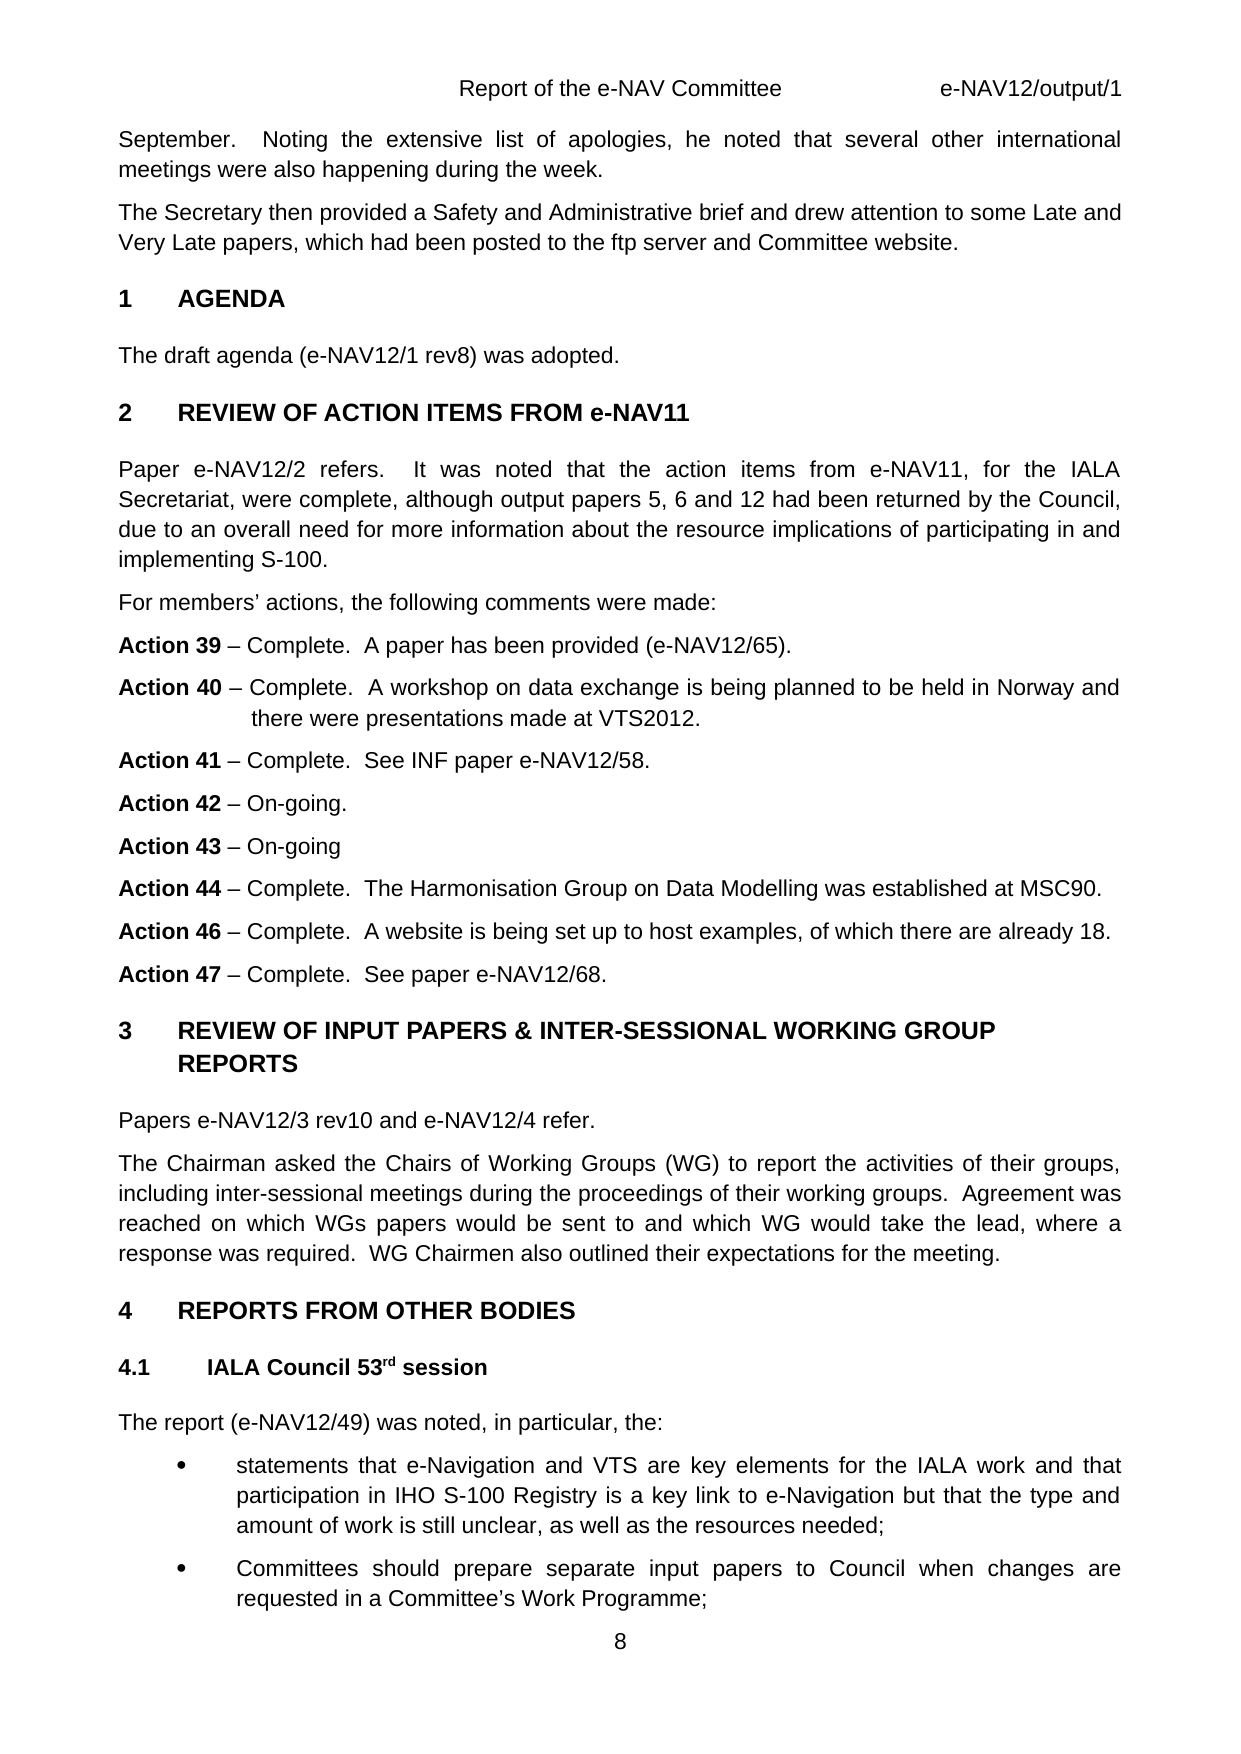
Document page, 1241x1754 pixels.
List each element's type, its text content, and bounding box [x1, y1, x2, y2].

subtitle Reports from other bodies [118, 1296, 1122, 1324]
subtitle IALA Council 53rd session [118, 1354, 1122, 1380]
text Action 44 – Complete. The Harmonisation Group on Data Modelling was established at MSC90. [118, 875, 1122, 902]
text Action 39 – Complete. A paper has been provided (e-NAV12/65). [118, 632, 1122, 658]
subtitle Review of Action Items from e-NAV11 [118, 398, 1122, 426]
text Action 43 – On-going [118, 833, 1122, 859]
text Action 46 – Complete. A website is being set up to host examples, of which there are already 18. [118, 918, 1122, 944]
subtitle Agenda [118, 284, 1122, 313]
text Action 40 – Complete. A workshop on data exchange is being planned to be held in Norway and there were presentations made at VTS2012. [118, 674, 1122, 731]
text Committees should prepare separate input papers to Council when changes are requested in a Committee’s Work Programme; [177, 1555, 1122, 1611]
text The draft agenda (e-NAV12/1 rev8) was adopted. [118, 342, 1122, 369]
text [118, 126, 1122, 183]
text The Chairman asked the Chairs of Working Groups (WG) to report the activities of their groups, including inter-sessional meetings during the proceedings of their working groups. Agreement was reached on which WGs papers would be sent to and which WG would take the lead, where a response was required. WG Chairmen also outlined their expectations for the meeting. [118, 1150, 1122, 1267]
text Action 42 – On-going. [118, 790, 1122, 816]
text The report (e-NAV12/49) was noted, in particular, the: [118, 1409, 1122, 1435]
subtitle Review of input papers & inter-sessional Working Group reports [118, 1016, 1122, 1078]
text Papers e-NAV12/3 rev10 and e-NAV12/4 refer. [118, 1107, 1122, 1133]
text Paper e-NAV12/2 refers. It was noted that the action items from e-NAV11, for the IALA Secretariat, were complete, although output papers 5, 6 and 12 had been returned by the Council, due to an overall need for more information about the resource implications of participating in and implementing S-100. [118, 456, 1122, 573]
text statements that e-Navigation and VTS are key elements for the IALA work and that participation in IHO S-100 Registry is a key link to e-Navigation but that the type and amount of work is still unclear, as well as the resources needed; [177, 1452, 1122, 1538]
text Action 47 – Complete. See paper e-NAV12/68. [118, 961, 1122, 987]
text For members’ actions, the following comments were made: [118, 589, 1122, 615]
text Action 41 – Complete. See INF paper e-NAV12/58. [118, 747, 1122, 774]
text The Secretary then provided a Safety and Administrative brief and drew attention to some Late and Very Late papers, which had been posted to the ftp server and Committee website. [118, 199, 1122, 256]
